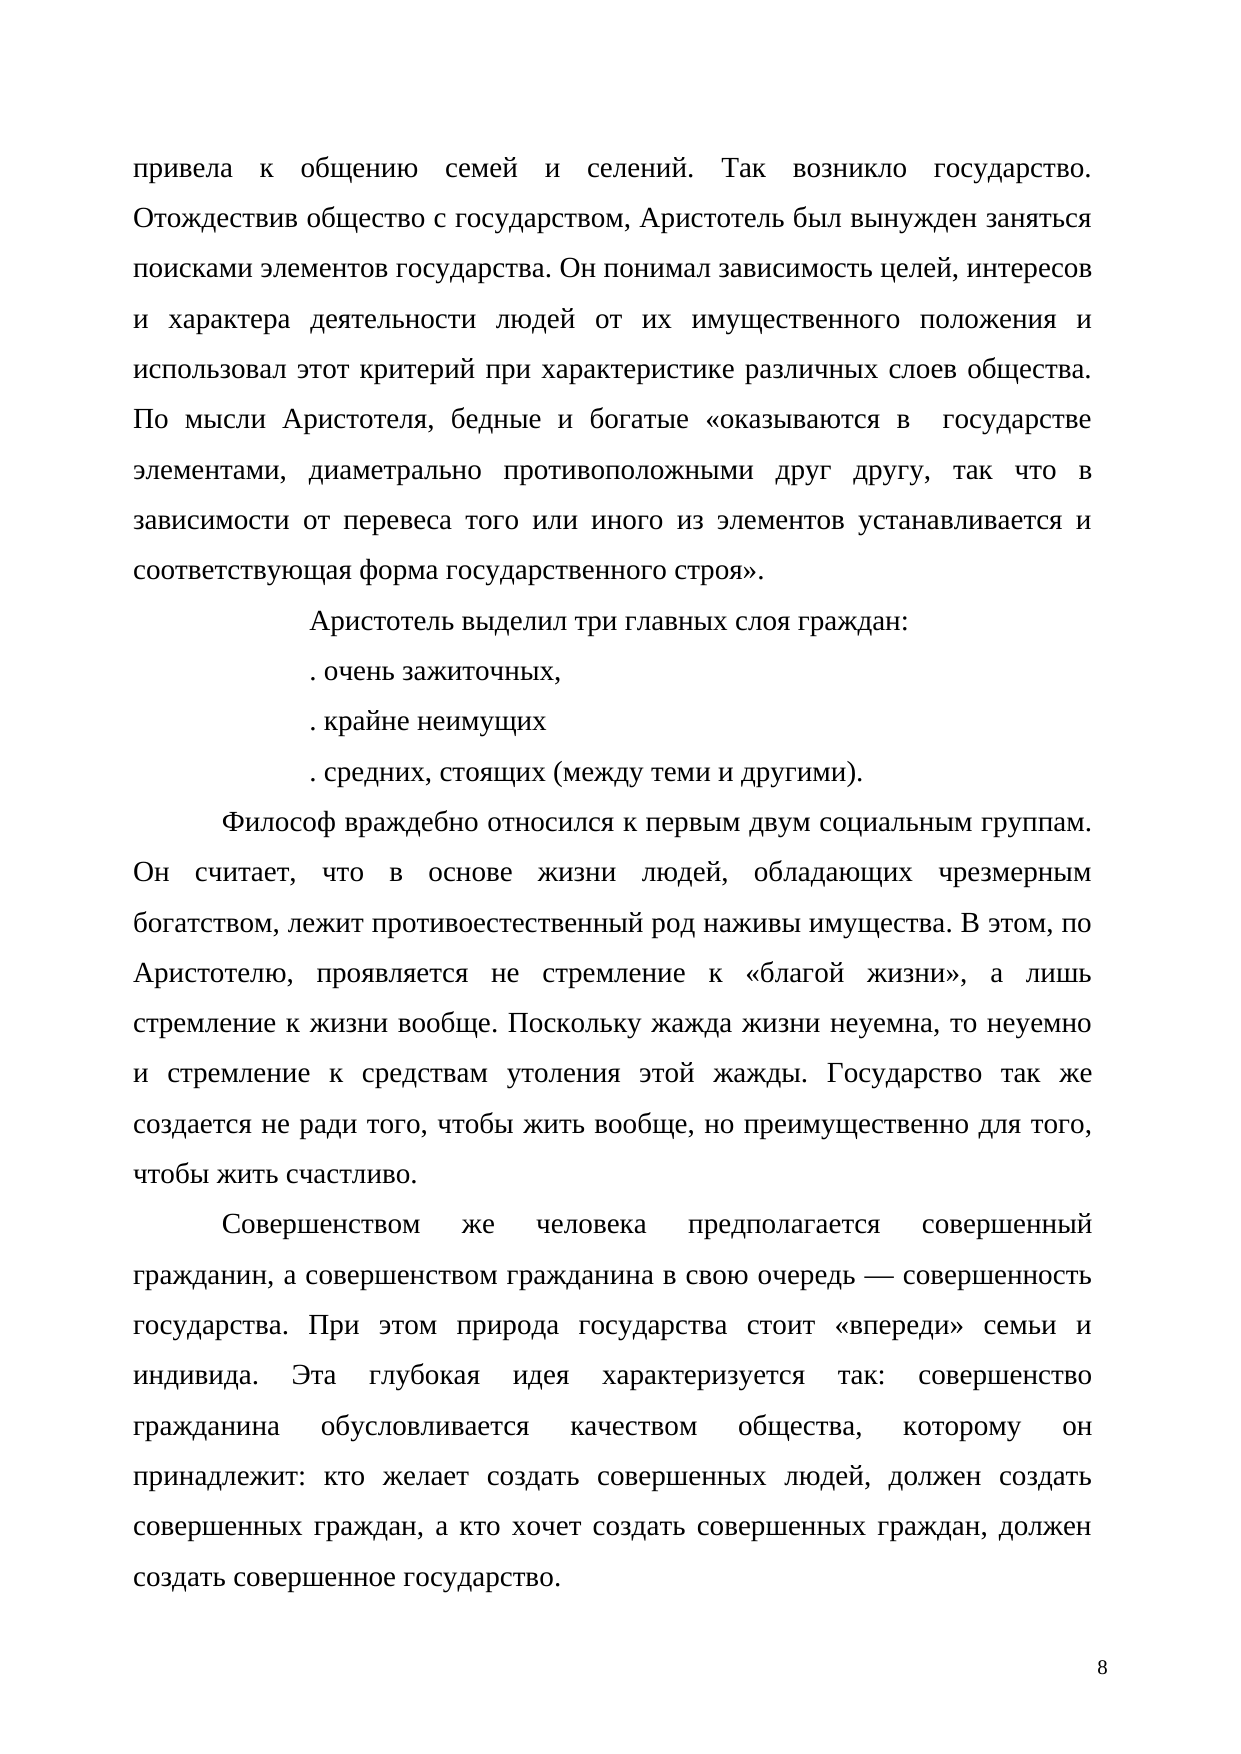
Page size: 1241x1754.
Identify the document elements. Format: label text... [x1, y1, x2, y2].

text . крайне неимущих [133, 703, 1093, 737]
text Философ враждебно относился к первым двум социальным группам. Он считает, что в основе жизни людей, обладающих чрезмерным богатством, лежит противоестественный род наживы имущества. В этом, по Аристотелю, проявляется не стремление к «благой жизни», а лишь стремление к жизни вообще. Поскольку жажда жизни неуемна, то неуемно и стремление к средствам утоления этой жажды. Государство так же создается не ради того, чтобы жить вообще, но преимущественно для того, чтобы жить счастливо. [133, 804, 1093, 1190]
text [133, 150, 1093, 586]
text . очень зажиточных, [133, 653, 1093, 687]
text Аристотель выделил три главных слоя граждан: [133, 603, 1093, 636]
text Совершенством же человека предполагается совершенный гражданин, а совершенством гражданина в свою очередь — совершенность государства. При этом природа государства стоит «впереди» семьи и индивида. Эта глубокая идея характеризуется так: совершенство гражданина обусловливается качеством общества, которому он принадлежит: кто желает создать совершенных людей, должен создать совершенных граждан, а кто хочет создать совершенных граждан, должен создать совершенное государство. [133, 1207, 1093, 1592]
text . средних, стоящих (между теми и другими). [133, 754, 1093, 787]
